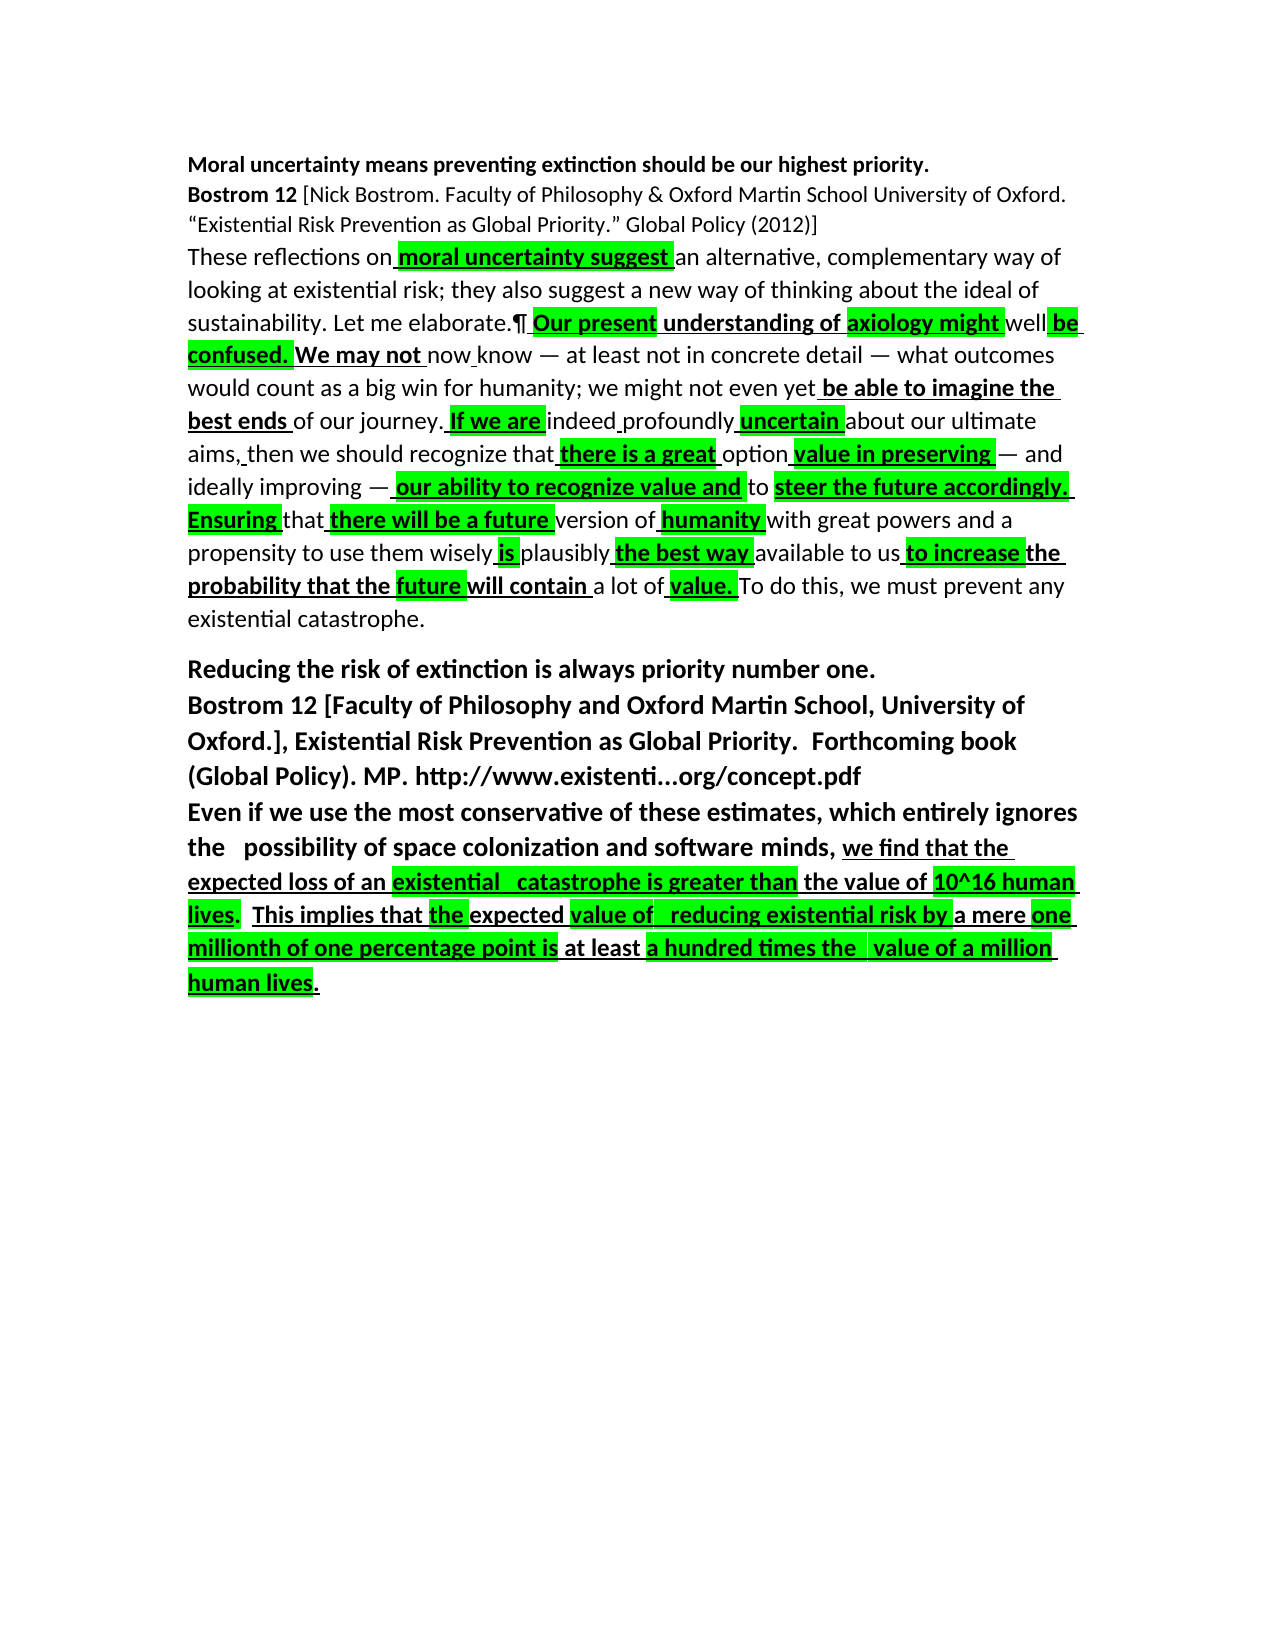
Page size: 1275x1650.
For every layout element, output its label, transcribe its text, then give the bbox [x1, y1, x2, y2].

text Moral uncertainty means preventing extinction should be our highest priority. Bostrom 12 [Nick Bostrom. Faculty of Philosophy & Oxford Martin School University of Oxford. “Existential Risk Prevention as Global Priority.” Global Policy (2012)] These reflections on moral uncertainty suggest an alternative, complementary way of looking at existential risk; they also suggest a new way of thinking about the ideal of sustainability. Let me elaborate.¶ Our present understanding of axiology might well be confused. We may not now know — at least not in concrete detail — what outcomes would count as a big win for humanity; we might not even yet be able to imagine the best ends of our journey. If we are indeed profoundly uncertain about our ultimate aims, then we should recognize that there is a great option value in preserving — and ideally improving — our ability to recognize value and to steer the future accordingly. Ensuring that there will be a future version of humanity with great powers and a propensity to use them wisely is plausibly the best way available to us to increase the probability that the future will contain a lot of value. To do this, we must prevent any existential catastrophe. [187, 150, 1087, 633]
subtitle Reducing the risk of extinction is always priority number one. Bostrom 12 [Faculty of Philosophy and Oxford Martin School, University of Oxford.], Existential Risk Prevention as Global Priority. Forthcoming book (Global Policy). MP. http://www.existenti...org/concept.pdf Even if we use the most conservative of these estimates, which entirely ignores the possibility of space colonization and software minds, we find that the expected loss of an existential catastrophe is greater than the value of 10^16 human lives. This implies that the expected value of reducing existential risk by a mere one millionth of one percentage point is at least a hundred times the value of a million human lives. [187, 652, 1087, 998]
